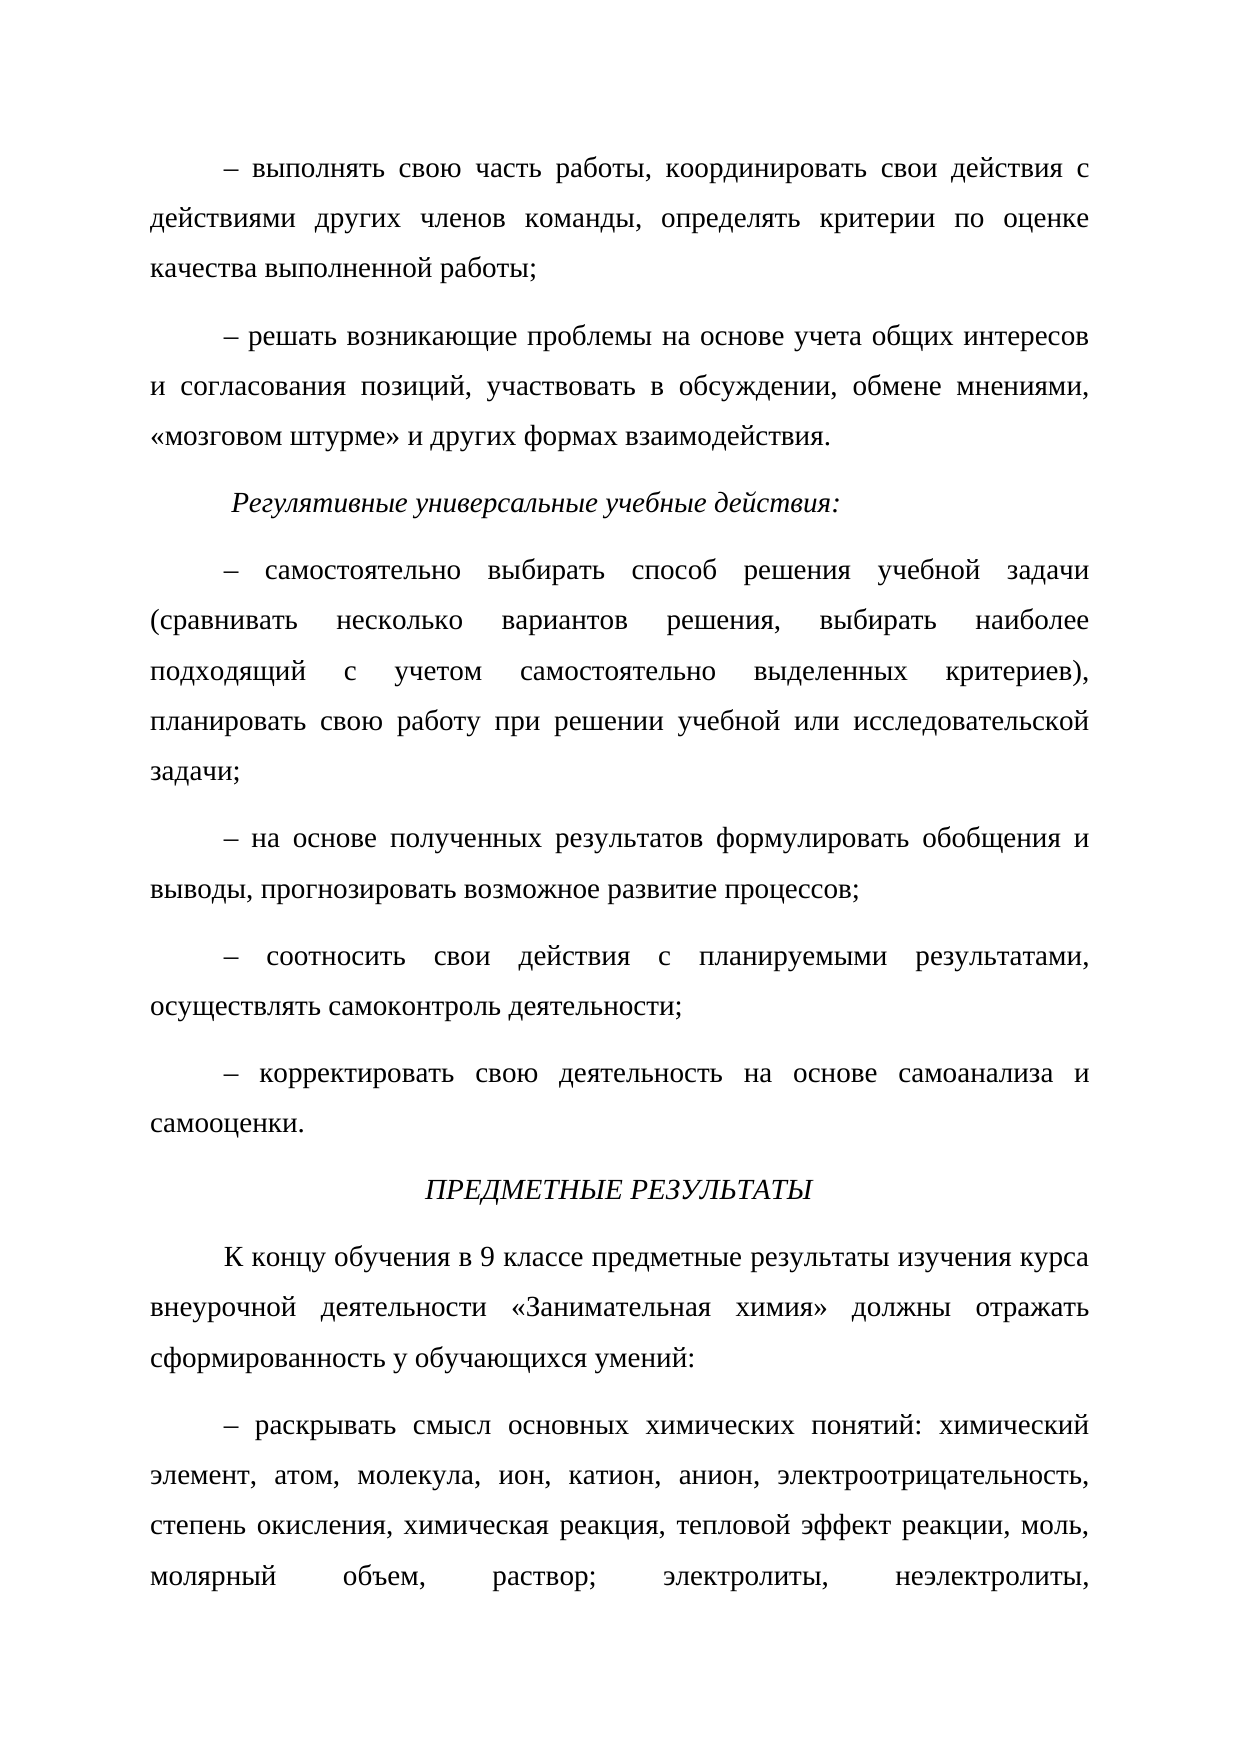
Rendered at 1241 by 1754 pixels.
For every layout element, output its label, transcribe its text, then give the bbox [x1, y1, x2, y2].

text – соотносить свои действия с планируемыми результатами, осуществлять самоконтроль деятельности; [150, 938, 1090, 1022]
text К концу обучения в 9 классе предметные результаты изучения курса внеурочной деятельности «Занимательная химия» должны отражать сформированность у обучающихся умений: [150, 1239, 1090, 1373]
text – выполнять свою часть работы, координировать свои действия с действиями других членов команды, определять критерии по оценке качества выполненной работы; [150, 150, 1090, 284]
text – корректировать свою деятельность на основе самоанализа и самооценки. [150, 1055, 1090, 1139]
text ПРЕДМЕТНЫЕ РЕЗУЛЬТАТЫ [150, 1172, 1090, 1206]
text Регулятивные универсальные учебные действия: [150, 485, 1090, 519]
text – на основе полученных результатов формулировать обобщения и выводы, прогнозировать возможное развитие процессов; [150, 820, 1090, 904]
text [150, 1407, 1090, 1591]
text – решать возникающие проблемы на основе учета общих интересов и согласования позиций, участвовать в обсуждении, обмене мнениями, «мозговом штурме» и других формах взаимодействия. [150, 318, 1090, 452]
text – самостоятельно выбирать способ решения учебной задачи (сравнивать несколько вариантов решения, выбирать наиболее подходящий с учетом самостоятельно выделенных критериев), планировать свою работу при решении учебной или исследовательской задачи; [150, 552, 1090, 787]
